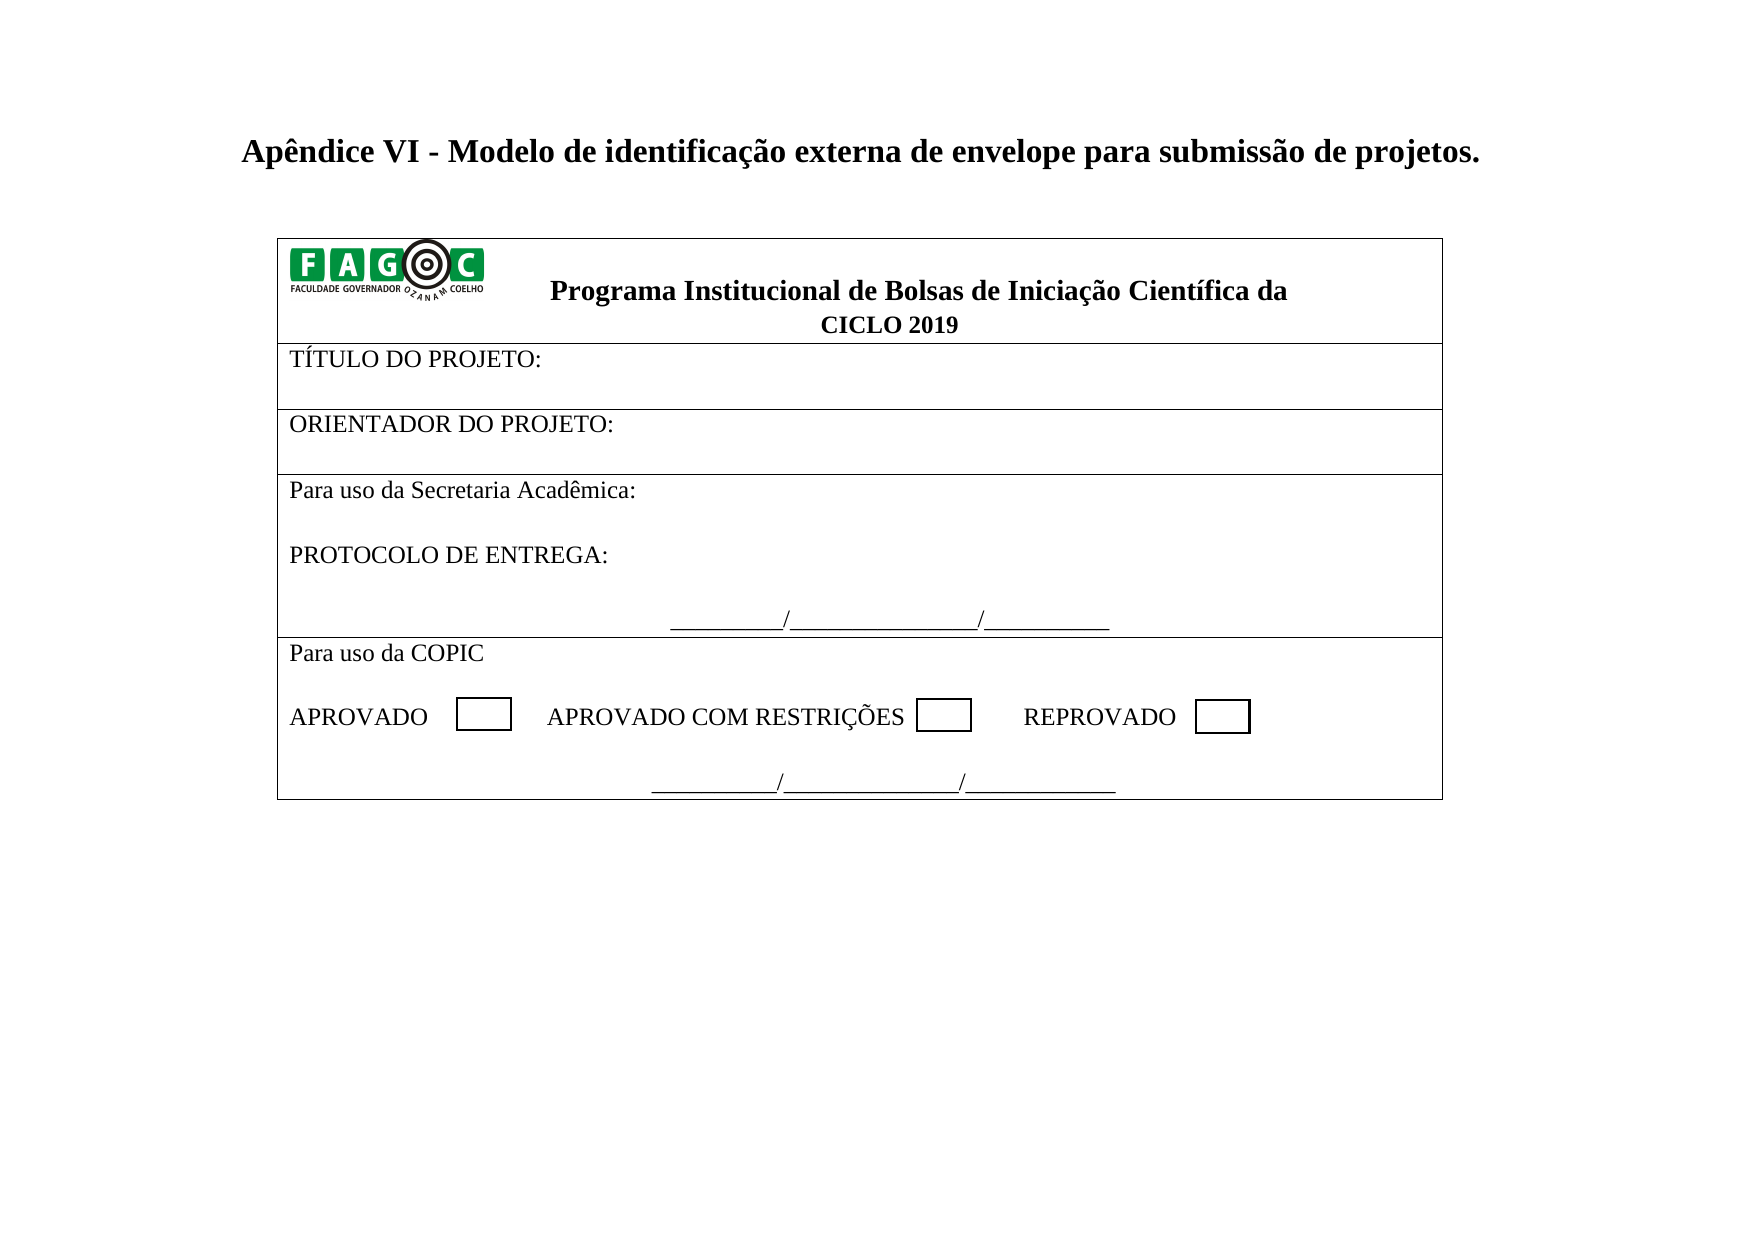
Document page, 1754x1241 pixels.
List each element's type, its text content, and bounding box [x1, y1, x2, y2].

table_cell ORIENTADOR DO PROJETO: [278, 410, 1442, 474]
table_cell Para uso da Secretaria Acadêmica: PROTOCOLO DE ENTREGA: _________/_______________/__________ [278, 475, 1442, 637]
picture [289, 239, 485, 301]
text Apêndice VI - Modelo de identificação externa de envelope para submissão de projetos. [118, 132, 1604, 170]
table_cell TÍTULO DO PROJETO: [278, 344, 1442, 408]
table_header Programa Institucional de Bolsas de Iniciação Científica da CICLO 2019 [278, 239, 1442, 343]
table_cell Para uso da COPIC APROVADO APROVADO COM RESTRIÇÕES REPROVADO __________/______________/____________ [278, 638, 1442, 799]
